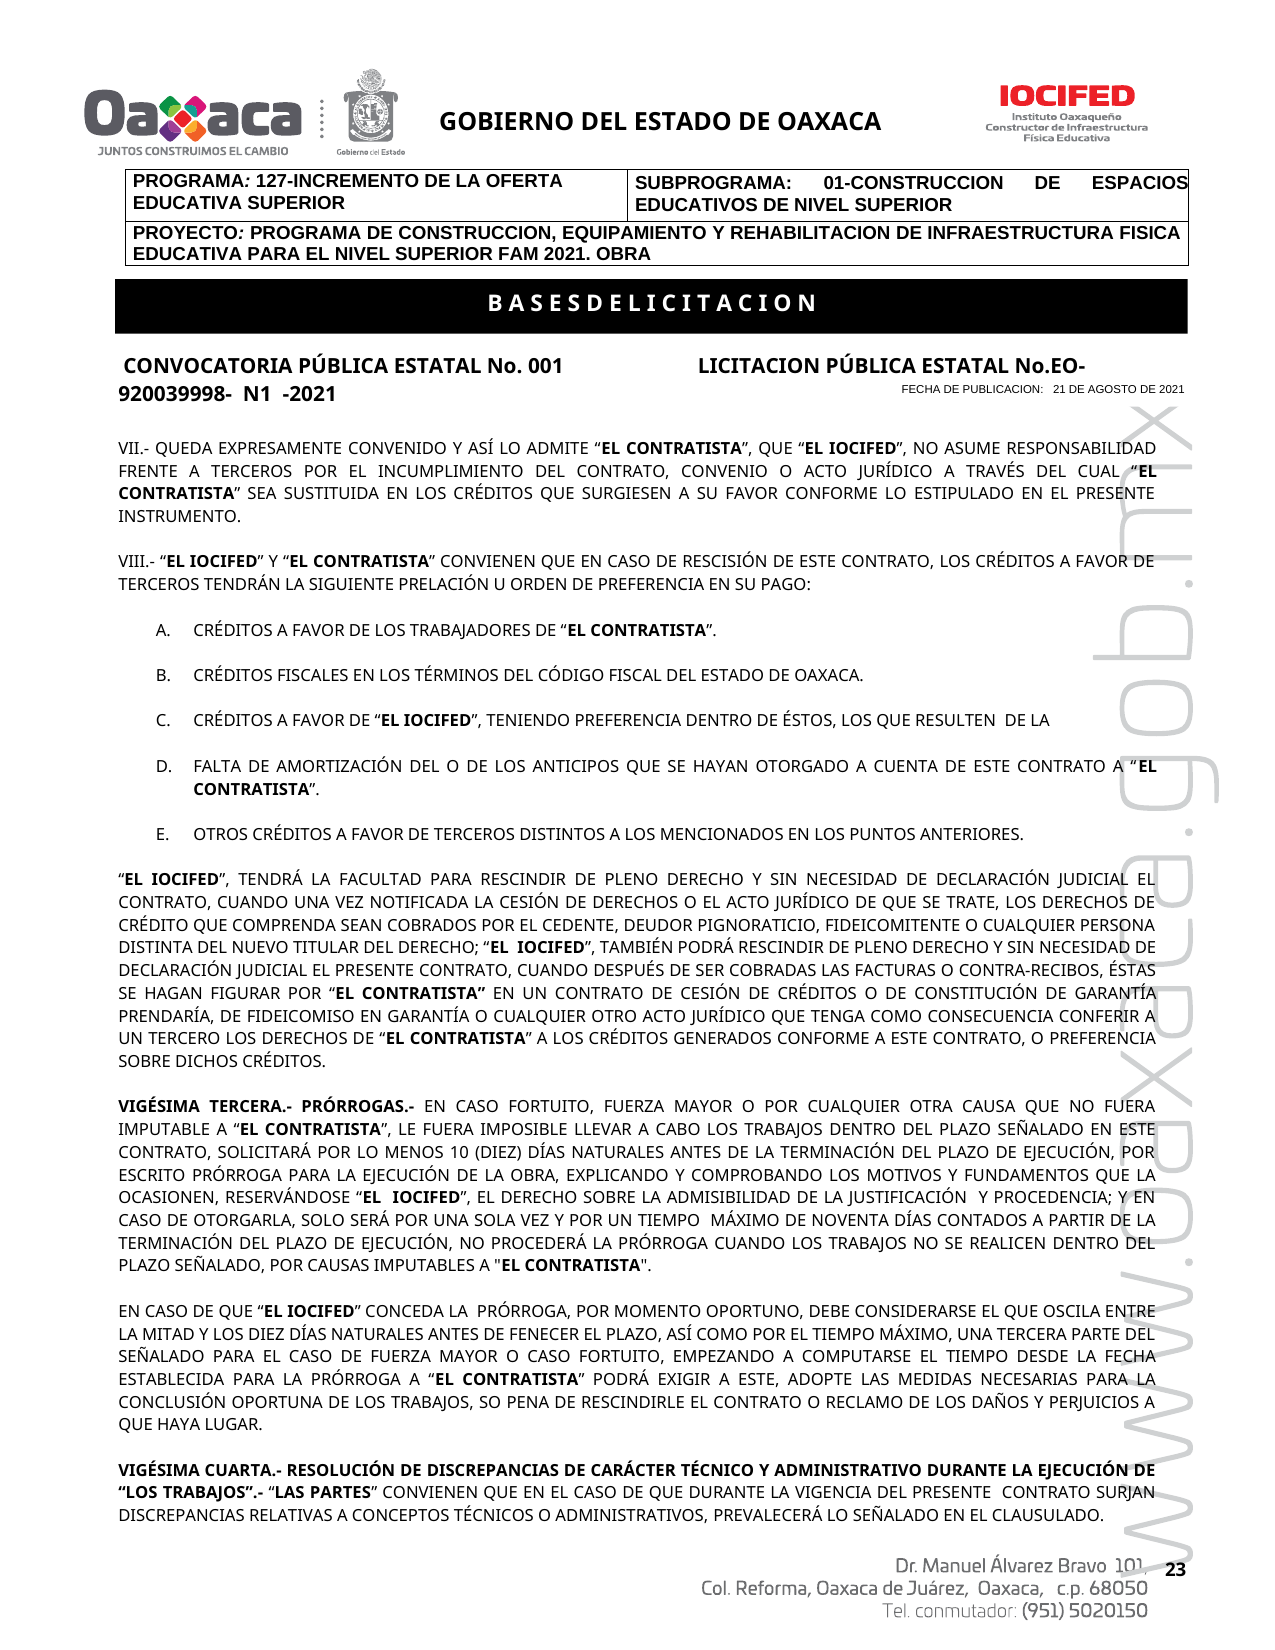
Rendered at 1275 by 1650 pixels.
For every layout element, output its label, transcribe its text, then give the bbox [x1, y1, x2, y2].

text VIGÉSIMA cuarta.- RESOLUCIÓN DE DISCREPANCIAS DE CARÁCTER TÉCNICO Y ADMINISTRATIVO DURANTE LA EJECUCIÓN DE “LOS TRABAJOS”.- “LAS PARTES” CONVIENEN QUE EN EL CASO DE QUE DURANTE LA VIGENCIA DEL PRESENTE CONTRATO SURJAN DISCREPANCIAS RELATIVAS A CONCEPTOS TÉCNICOS O ADMINISTRATIVOS, prevalecerá lo señalado en el clausulado. [118, 1458, 1157, 1526]
text VIGÉSIMA tercera.- PRÓRROGAS.- En caso fortuito, fuerza mayor o por cualquier otra causa que no fuera imputable a “EL CONTRATISTA”, le fuera imposible llevar a cabo los trabajos dentro del plazo señalado en este contrato, solicitará POR LO MENOS 10 (DIEZ) DÍAS NATURALES ANTES DE LA TERMINACIÓN DEL PLAZO DE EJECUCIÓN, por escrito prÓrroga para la EJECUCIÓN de la obra, explicando Y COMPROBANDO LOS MOTIVOS Y FUNDAMENTOS QUE LA OCASIONEN, reservÁndose “EL IOCIFED”, el derecho sobre la admisibilidad de la justificación y procedencia; y en caso de otorgarla, solo serÁ por una sola vez y por un tiempo máximo de noventa días contados a partir de LA TERMINACIÓN DEL PLAZO DE EJECUCIÓN, NO PROCEDERÁ LA PRÓRROGA CUANDO LOS TRABAJOS NO SE REALICEN DENTRO DEL PLAZO SEÑALADO, POR CAUSAS IMPUTABLES A "EL CONTRATISTA". [118, 1095, 1157, 1277]
text En caso de que “EL IOCIFED” conceda la prÓrroga, por momento oportuno, debe considerarse el que oscila entre la mitad y los diez dÍas NATURALES antes de fenecer el plazo, asÍ como por el tiempo mÁximo, una tercera parte del señalado para el caso de fuerza mayor o caso fortuito, empezando a computarse el tiempo desde la fecha establecida para la prÓrroga a “EL CONTRATISTA” podrÁ exigir a este, adopte las medidas necesarias para la conclusiÓn oportuna de los trabajos, so pena de rescindirle el contrato o reclamo de los daños y perjuicios a que haya lugar. [118, 1299, 1157, 1436]
text VIII.- “EL IOCIFED” y “EL CONTRATISTA” convienen que en caso de resCiSión de este contrato, los créditos a favor de terceros tendrán la siguiente prelación u orden de preferencia en su pago: [118, 550, 1157, 595]
list Créditos a favor de “EL IOCIFED”, teniendo preferencia dentro de éstos, los que resulten de la [156, 709, 1157, 732]
list Otros créditos a favor de terceros distintos a los mencionados en los puntos anteriores. [156, 822, 1157, 845]
list Créditos a favor de los trabajadores de “EL CONTRATISTA”. [156, 618, 1157, 641]
text VII.- Queda expresamente convenido y así lo admite “EL CONTRATISTA”, que “EL IOCIFED”, no asume responsabilidad frente a terceros por el incumplimiento del contrato, convenio o acto jurídico a través del cual “EL CONTRATISTA” sea sustituida en los créditos que surgiesen a su favor conforme lo estipulado en el presente instrumento. [118, 436, 1157, 527]
text “EL IOCIFED”, tendrá la facultad para rescindir de pleno derecho y sin necesidad de declaración judicial el contrato, cuando una vez notificada la cesión de derechos o el acto jurídico de que se trate, los derechos de crédito que comprenda sean cobrados por el Cedente, Deudor Pignoraticio, Fideicomitente o cualquier persona distinta del nuevo titular del derecho; “EL IOCIFED”, también podrá rescindir de pleno derecho y sin necesidad de declaración judicial el presente contrato, cuando después de ser cobradas las facturas o contra-recibos, éstas se hagan figurar por “EL CONTRATISTA” en un contrato de cesión de créditos o de constitución de garantía prendarÍa, de fideicomiso en garantía o cualquier otro acto jurídico que tenga como consecuencia conferir a un tercero los derechos de “EL CONTRATISTA” a los créditos generados conforme a este contrato, o preferencia sobre dichos créditos. [118, 868, 1157, 1072]
list falta de amortización del o de los anticipos que se hayan otorgado a cuenta de este contrato a “EL CONTRATISTA”. [156, 754, 1157, 800]
list Créditos fiscales en los términos del Código Fiscal del Estado de Oaxaca. [156, 663, 1157, 686]
